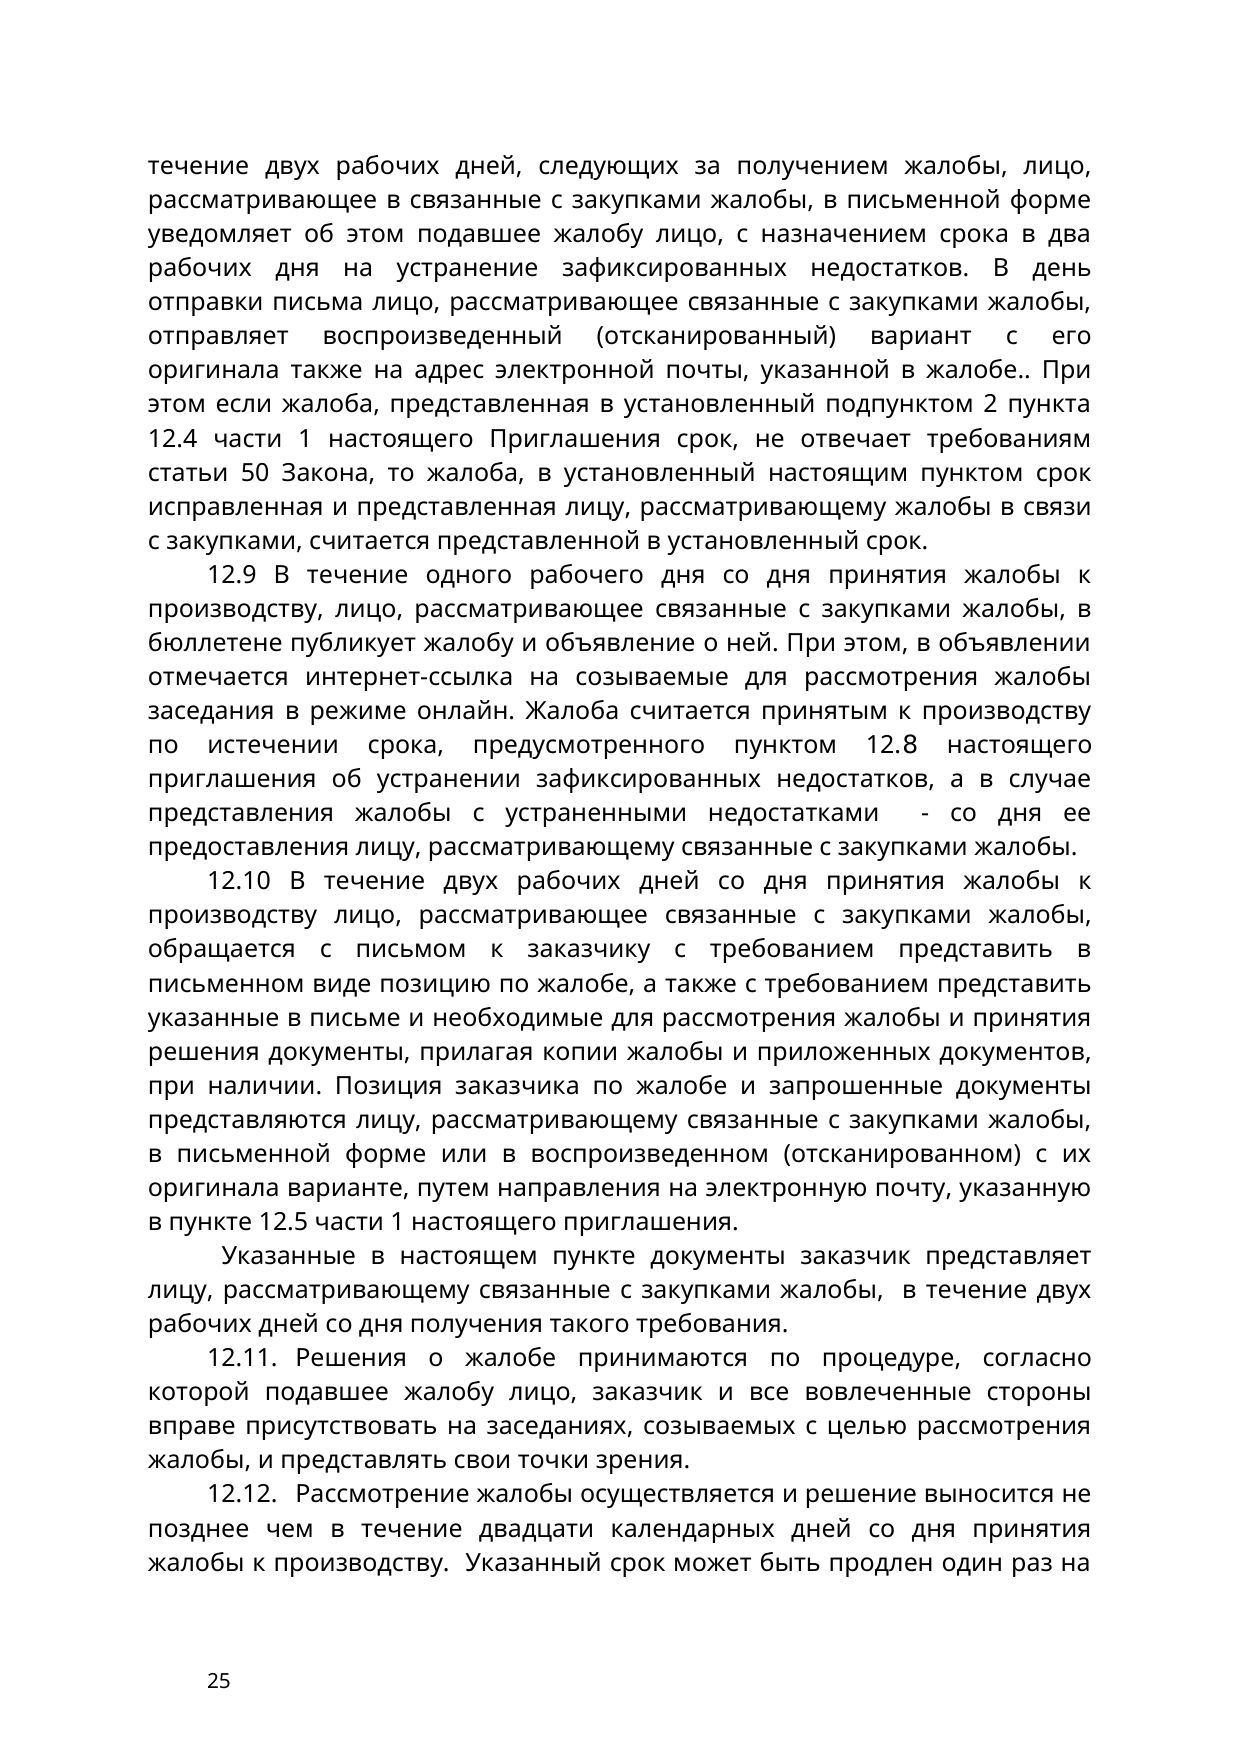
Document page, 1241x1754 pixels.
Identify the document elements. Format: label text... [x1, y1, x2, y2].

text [148, 1476, 1092, 1578]
text 12.11. Решения о жалобе принимаются по процедуре, согласно которой подавшее жалобу лицо, заказчик и все вовлеченные стороны вправе присутствовать на заседаниях, созываемых с целью рассмотрения жалобы, и представлять свои точки зрения. [148, 1340, 1092, 1476]
text 12.9 В течение одного рабочего дня со дня принятия жалобы к производству, лицо, рассматривающее связанные с закупками жалобы, в бюллетене публикует жалобу и объявление о ней. При этом, в объявлении отмечается интернет-ссылка на созываемые для рассмотрения жалобы заседания в режиме онлайн. Жалоба считается принятым к производству по истечении срока, предусмотренного пунктом 12.8 настоящего приглашения об устранении зафиксированных недостатков, а в случае представления жалобы с устраненными недостатками - со дня ее предоставления лицу, рассматривающему связанные с закупками жалобы. [148, 556, 1092, 863]
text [148, 148, 1092, 556]
text 12.10 В течение двух рабочих дней со дня принятия жалобы к производству лицо, рассматривающее связанные с закупками жалобы, обращается с письмом к заказчику с требованием представить в письменном виде позицию по жалобе, а также с требованием представить указанные в письме и необходимые для рассмотрения жалобы и принятия решения документы, прилагая копии жалобы и приложенных документов, при наличии. Позиция заказчика по жалобе и запрошенные документы представляются лицу, рассматривающему связанные с закупками жалобы, в письменной форме или в воспроизведенном (отсканированном) с их оригинала варианте, путем направления на электронную почту, указанную в пункте 12.5 части 1 настоящего приглашения. [148, 863, 1092, 1238]
text Указанные в настоящем пункте документы заказчик представляет лицу, рассматривающему связанные с закупками жалобы, в течение двух рабочих дней со дня получения такого требования. [148, 1238, 1092, 1340]
